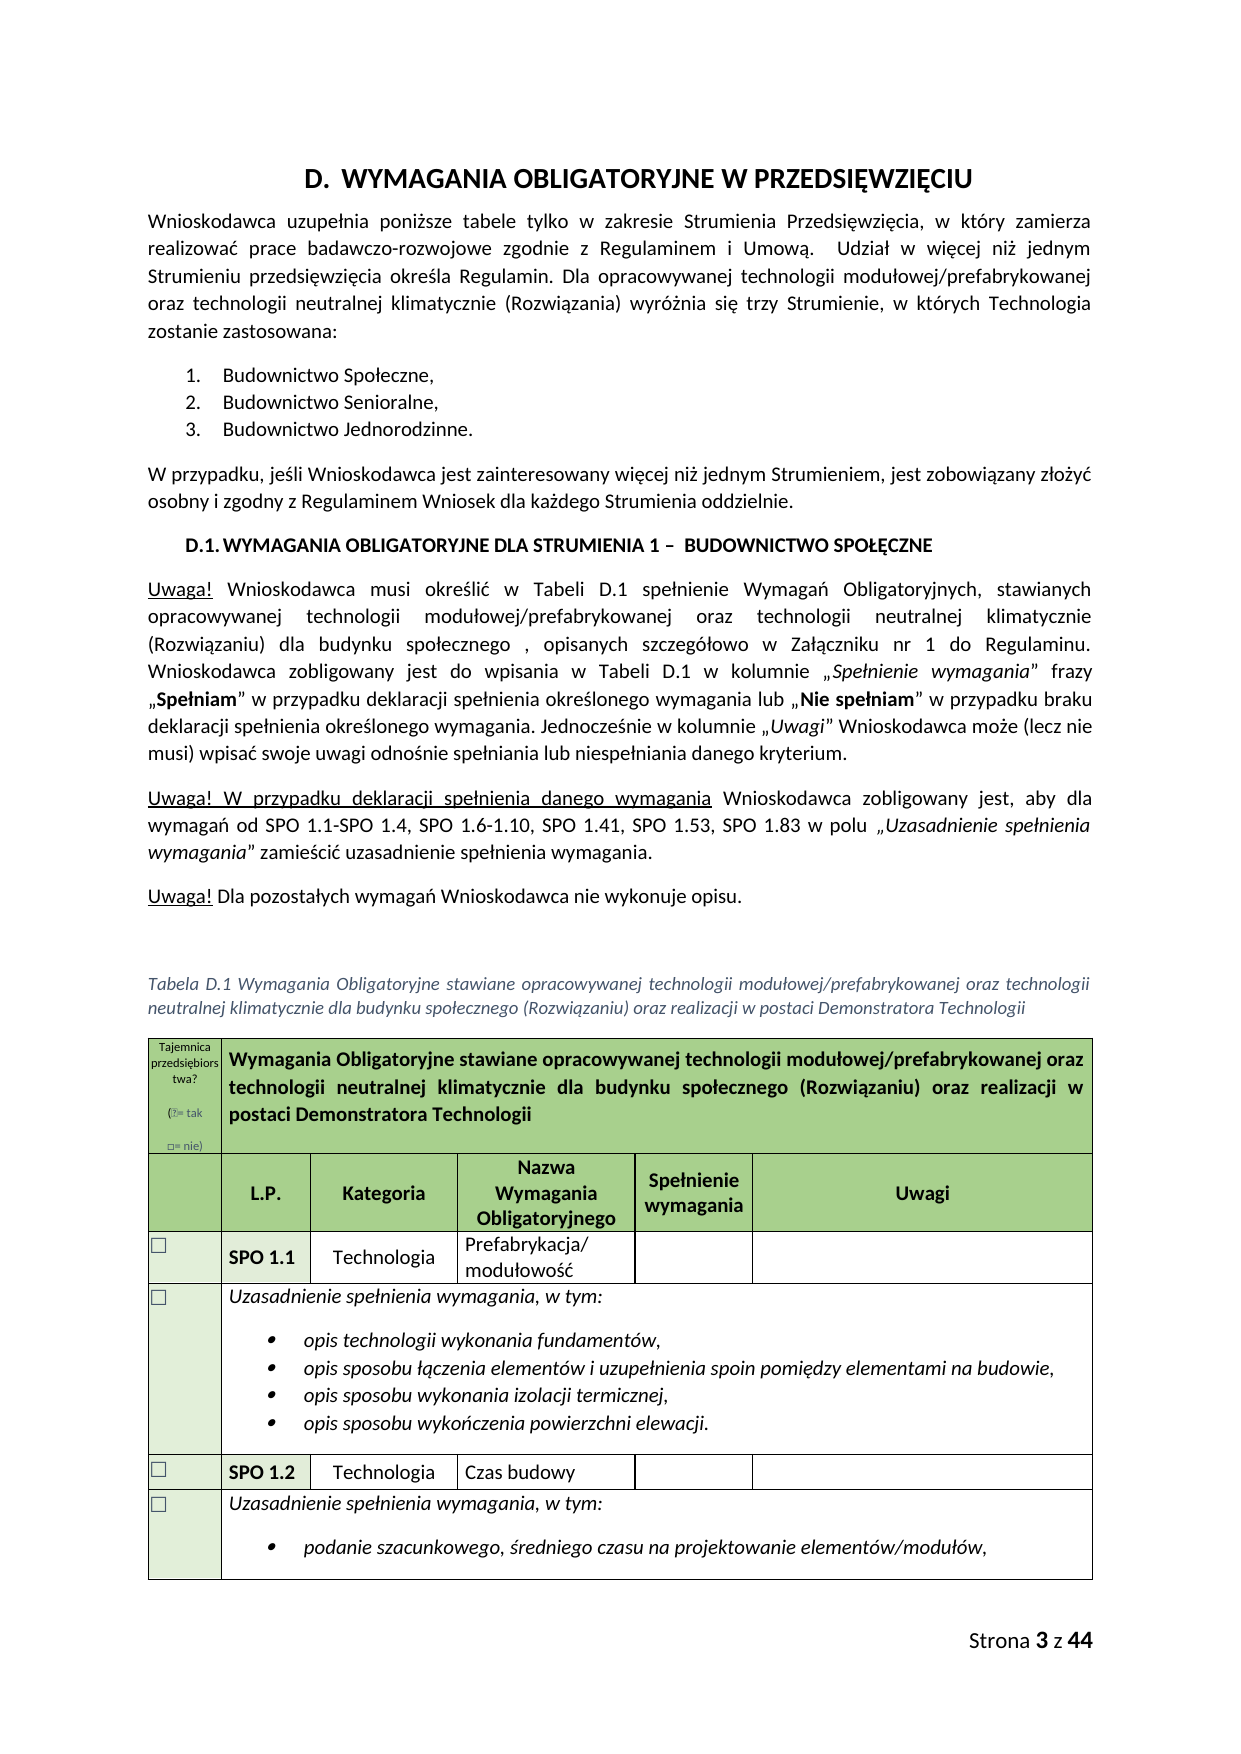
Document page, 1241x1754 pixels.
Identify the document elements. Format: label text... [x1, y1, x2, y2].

table_cell [149, 1154, 221, 1231]
subtitle WYMAGANIA OBLIGATORYJNE W PRZEDSIĘWZIĘCIU [185, 160, 1093, 196]
table_cell [753, 1455, 1092, 1489]
text W przypadku, jeśli Wnioskodawca jest zainteresowany więcej niż jednym Strumieniem, jest zobowiązany złożyć osobny i zgodny z Regulaminem Wniosek dla każdego Strumienia oddzielnie. [148, 461, 1093, 513]
table_cell [636, 1455, 752, 1489]
text Uwaga! Wnioskodawca musi określić w Tabeli D.1 spełnienie Wymagań Obligatoryjnych, stawianych opracowywanej technologii modułowej/prefabrykowanej oraz technologii neutralnej klimatycznie (Rozwiązaniu) dla budynku społecznego , opisanych szczegółowo w Załączniku nr 1 do Regulaminu. Wnioskodawca zobligowany jest do wpisania w Tabeli D.1 w kolumnie „Spełnienie wymagania” frazy „Spełniam” w przypadku deklaracji spełnienia określonego wymagania lub „Nie spełniam” w przypadku braku deklaracji spełnienia określonego wymagania. Jednocześnie w kolumnie „Uwagi” Wnioskodawca może (lecz nie musi) wpisać swoje uwagi odnośnie spełniania lub niespełniania danego kryterium. [148, 576, 1093, 766]
text Uwaga! W przypadku deklaracji spełnienia danego wymagania Wnioskodawca zobligowany jest, aby dla wymagań od SPO 1.1-SPO 1.4, SPO 1.6-1.10, SPO 1.41, SPO 1.53, SPO 1.83 w polu „Uzasadnienie spełnienia wymagania” zamieścić uzasadnienie spełnienia wymagania. [148, 785, 1093, 865]
table_cell [222, 1455, 310, 1489]
table_cell Czas budowy [458, 1455, 634, 1489]
table_cell Spełnienie wymagania [636, 1154, 752, 1231]
table_cell Nazwa Wymagania Obligatoryjnego [458, 1154, 634, 1231]
text Uwaga! Dla pozostałych wymagań Wnioskodawca nie wykonuje opisu. [148, 883, 1093, 909]
list Budownictwo Jednorodzinne. [185, 417, 1093, 442]
list WYMAGANIA OBLIGATORYJNE DLA STRUMIENIA 1 – BUDOWNICTWO SPOŁĘCZNE [185, 532, 1093, 558]
table_cell [753, 1232, 1092, 1282]
text Tabela D.1 Wymagania Obligatoryjne stawiane opracowywanej technologii modułowej/prefabrykowanej oraz technologii neutralnej klimatycznie dla budynku społecznego (Rozwiązaniu) oraz realizacji w postaci Demonstratora Technologii [148, 972, 1093, 1019]
table_header Wymagania Obligatoryjne stawiane opracowywanej technologii modułowej/prefabrykowanej oraz technologii neutralnej klimatycznie dla budynku społecznego (Rozwiązaniu) oraz realizacji w postaci Demonstratora Technologii [222, 1039, 1092, 1153]
list Budownictwo Senioralne, [185, 389, 1093, 415]
table_cell Uzasadnienie spełnienia wymagania, w tym: opis technologii wykonania fundamentów, opis sposobu łączenia elementów i uzupełnienia spoin pomiędzy elementami na budowie, opis sposobu wykonania izolacji termicznej, opis sposobu wykończenia powierzchni elewacji. [222, 1284, 1092, 1454]
table_cell Kategoria [311, 1154, 457, 1231]
table_cell [222, 1232, 310, 1282]
table_cell [636, 1232, 752, 1282]
table_cell Uwagi [753, 1154, 1092, 1231]
list Budownictwo Społeczne, [185, 362, 1093, 387]
table_cell Technologia [311, 1455, 457, 1489]
table_header Tajemnica przedsiębiorstwa? (= tak □= nie) [149, 1039, 221, 1153]
text Wnioskodawca uzupełnia poniższe tabele tylko w zakresie Strumienia Przedsięwzięcia, w który zamierza realizować prace badawczo-rozwojowe zgodnie z Regulaminem i Umową. Udział w więcej niż jednym Strumieniu przedsięwzięcia określa Regulamin. Dla opracowywanej technologii modułowej/prefabrykowanej oraz technologii neutralnej klimatycznie (Rozwiązania) wyróżnia się trzy Strumienie, w których Technologia zostanie zastosowana: [148, 208, 1093, 343]
table_cell L.P. [222, 1154, 310, 1231]
table_cell Prefabrykacja/modułowość [458, 1232, 634, 1282]
table_cell Technologia [311, 1232, 457, 1282]
